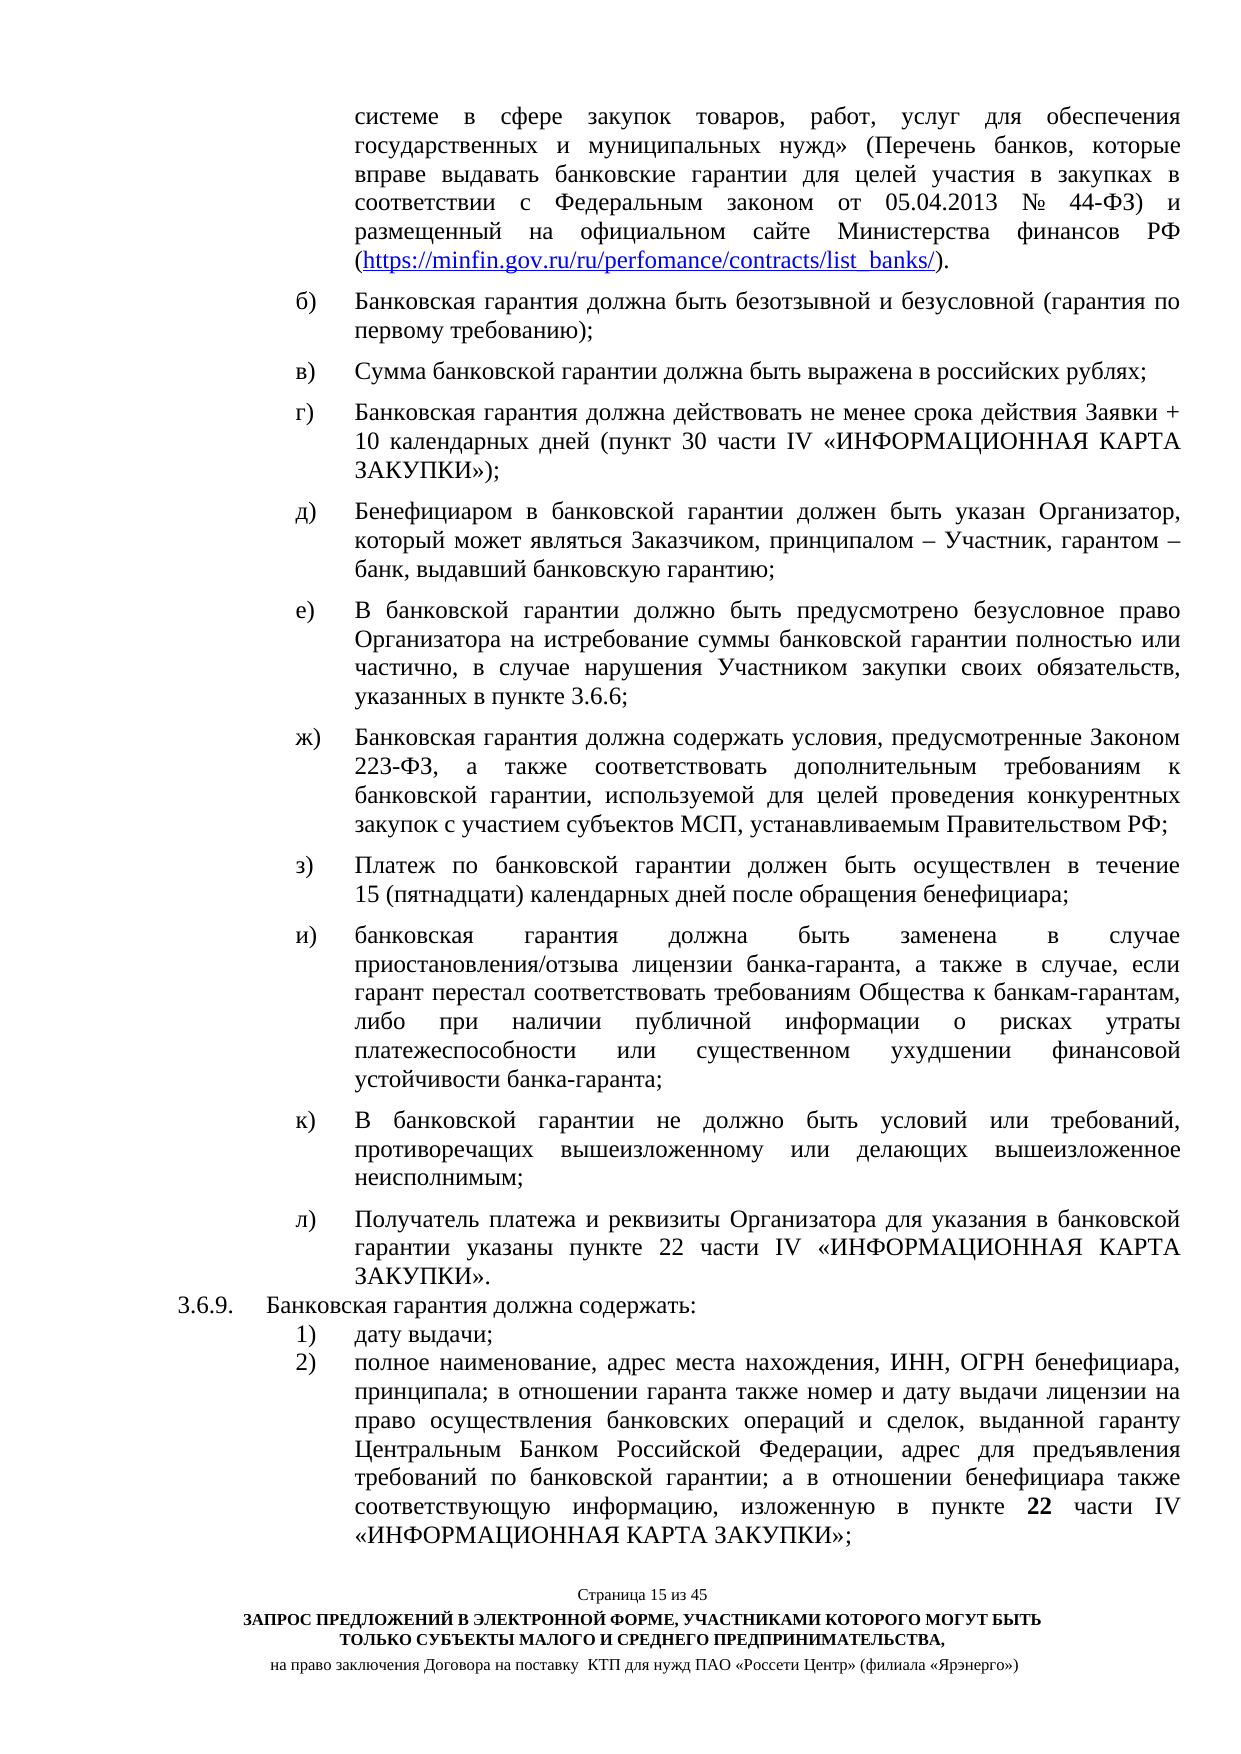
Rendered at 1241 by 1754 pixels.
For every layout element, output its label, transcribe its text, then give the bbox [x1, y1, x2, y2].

subtitle Банковская гарантия должна содержать: [118, 1290, 1181, 1319]
list дату выдачи; [295, 1319, 1181, 1347]
list В банковской гарантии не должно быть условий или требований, противоречащих вышеизложенному или делающих вышеизложенное неисполнимым; [295, 1105, 1181, 1191]
list Платеж по банковской гарантии должен быть осуществлен в течение 15 (пятнадцати) календарных дней после обращения бенефициара; [295, 850, 1181, 907]
list В банковской гарантии должно быть предусмотрено безусловное право Организатора на истребование суммы банковской гарантии полностью или частично, в случае нарушения Участником закупки своих обязательств, указанных в пункте 3.6.6; [295, 595, 1181, 710]
list Банковская гарантия должна быть безотзывной и безусловной (гарантия по первому требованию); [295, 286, 1181, 344]
list полное наименование, адрес места нахождения, ИНН, ОГРН бенефициара, принципала; в отношении гаранта также номер и дату выдачи лицензии на право осуществления банковских операций и сделок, выданной гаранту Центральным Банком Российской Федерации, адрес для предъявления требований по банковской гарантии; а в отношении бенефициара также соответствующую информацию, изложенную в пункте 22 части IV «ИНФОРМАЦИОННАЯ КАРТА ЗАКУПКИ»; [295, 1347, 1181, 1549]
list Банковская гарантия должна содержать условия, предусмотренные Законом 223-ФЗ, а также соответствовать дополнительным требованиям к банковской гарантии, используемой для целей проведения конкурентных закупок с участием субъектов МСП, устанавливаемым Правительством РФ; [295, 722, 1181, 837]
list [295, 101, 1181, 274]
list Получатель платежа и реквизиты Организатора для указания в банковской гарантии указаны пункте 22 части IV «ИНФОРМАЦИОННАЯ КАРТА ЗАКУПКИ». [295, 1204, 1181, 1290]
list Бенефициаром в банковской гарантии должен быть указан Организатор, который может являться Заказчиком, принципалом – Участник, гарантом – банк, выдавший банковскую гарантию; [295, 496, 1181, 582]
list Сумма банковской гарантии должна быть выражена в российских рублях; [295, 356, 1181, 385]
list банковская гарантия должна быть заменена в случае приостановления/отзыва лицензии банка-гаранта, а также в случае, если гарант перестал соответствовать требованиям Общества к банкам-гарантам, либо при наличии публичной информации о рисках утраты платежеспособности или существенном ухудшении финансовой устойчивости банка-гаранта; [295, 920, 1181, 1092]
list Банковская гарантия должна действовать не менее срока действия Заявки + 10 календарных дней (пункт 30 части IV «ИНФОРМАЦИОННАЯ КАРТА ЗАКУПКИ»); [295, 397, 1181, 484]
